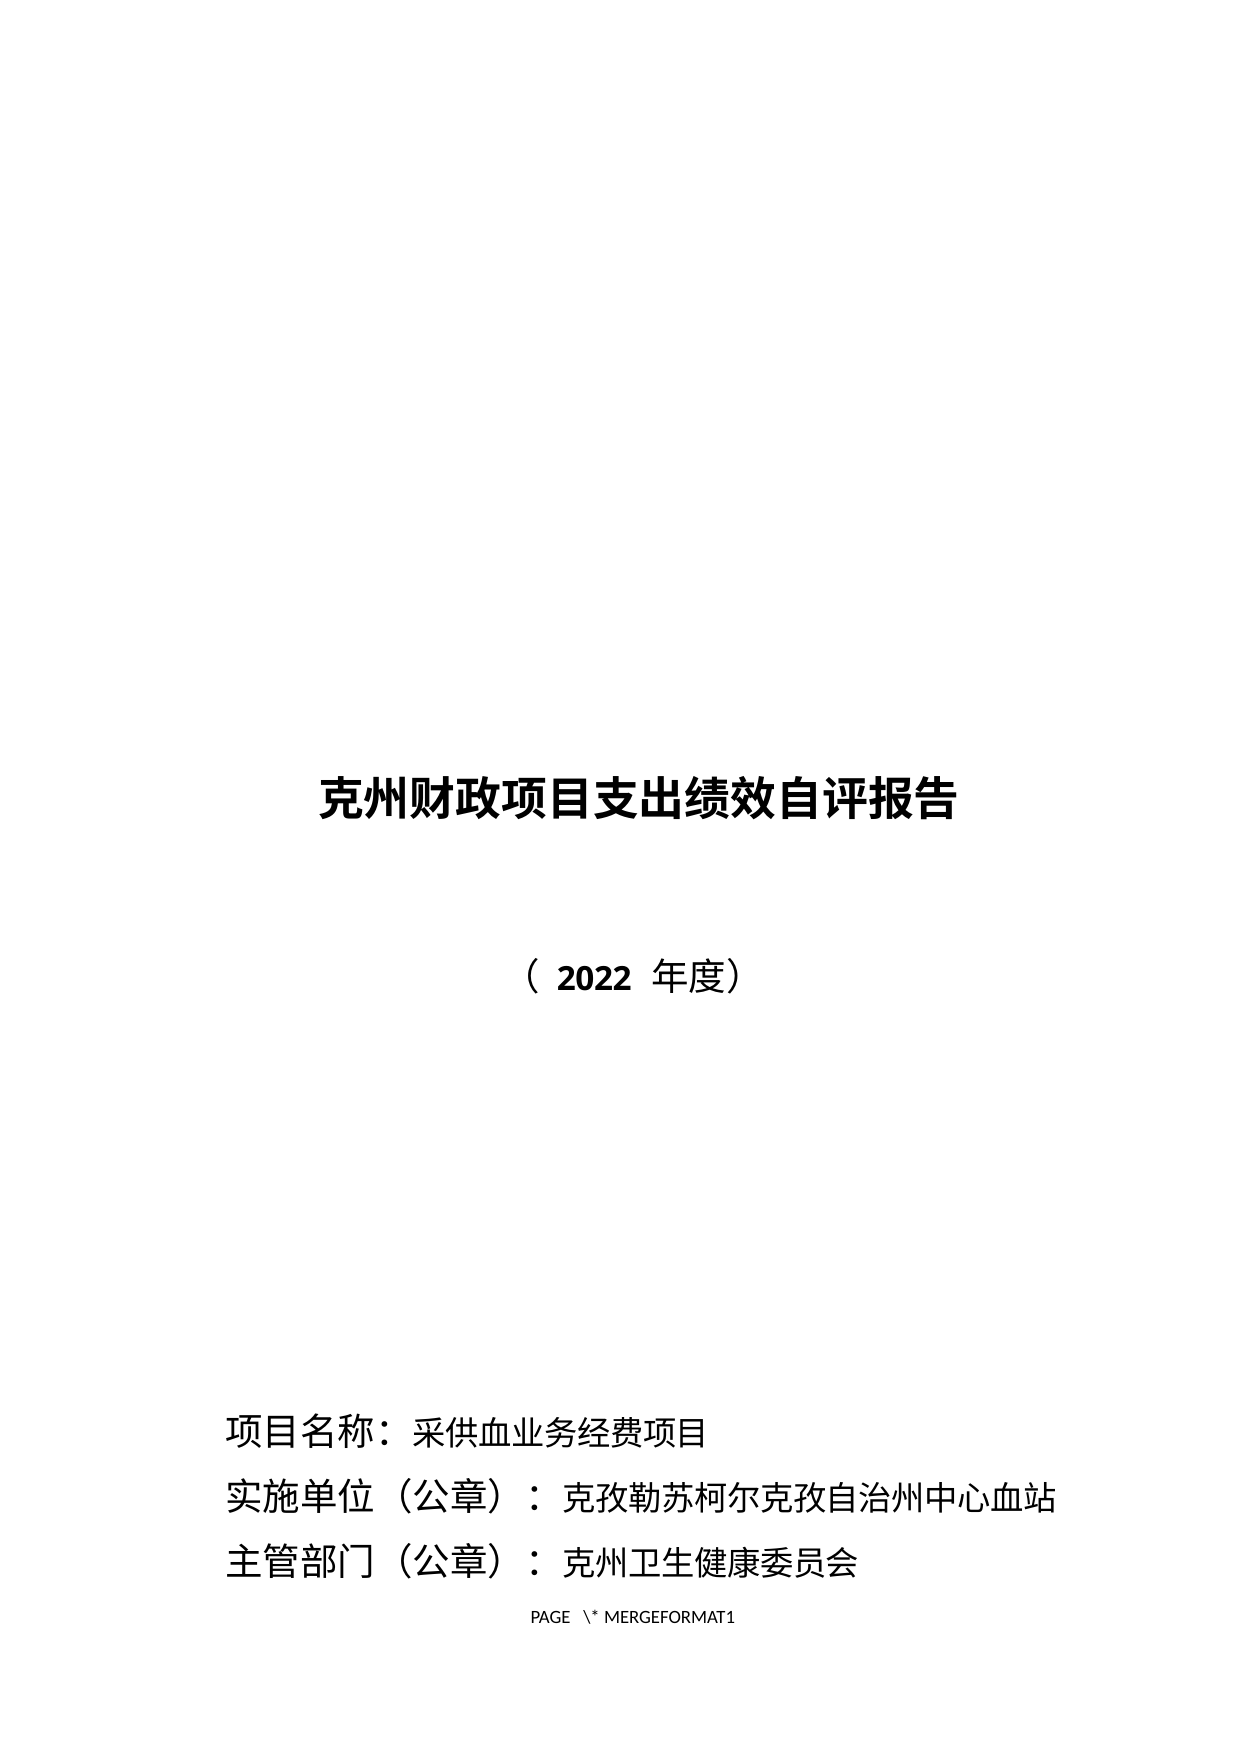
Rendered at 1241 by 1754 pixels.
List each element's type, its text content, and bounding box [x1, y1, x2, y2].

text 克州财政项目支出绩效自评报告 [187, 747, 1078, 844]
text （ 2022 年度） [187, 942, 1078, 1007]
text 主管部门（公章）：克州卫生健康委员会 [187, 1527, 1078, 1592]
text 实施单位（公章）：克孜勒苏柯尔克孜自治州中心血站 [187, 1462, 1078, 1527]
text 项目名称：采供血业务经费项目 [187, 1397, 1078, 1462]
